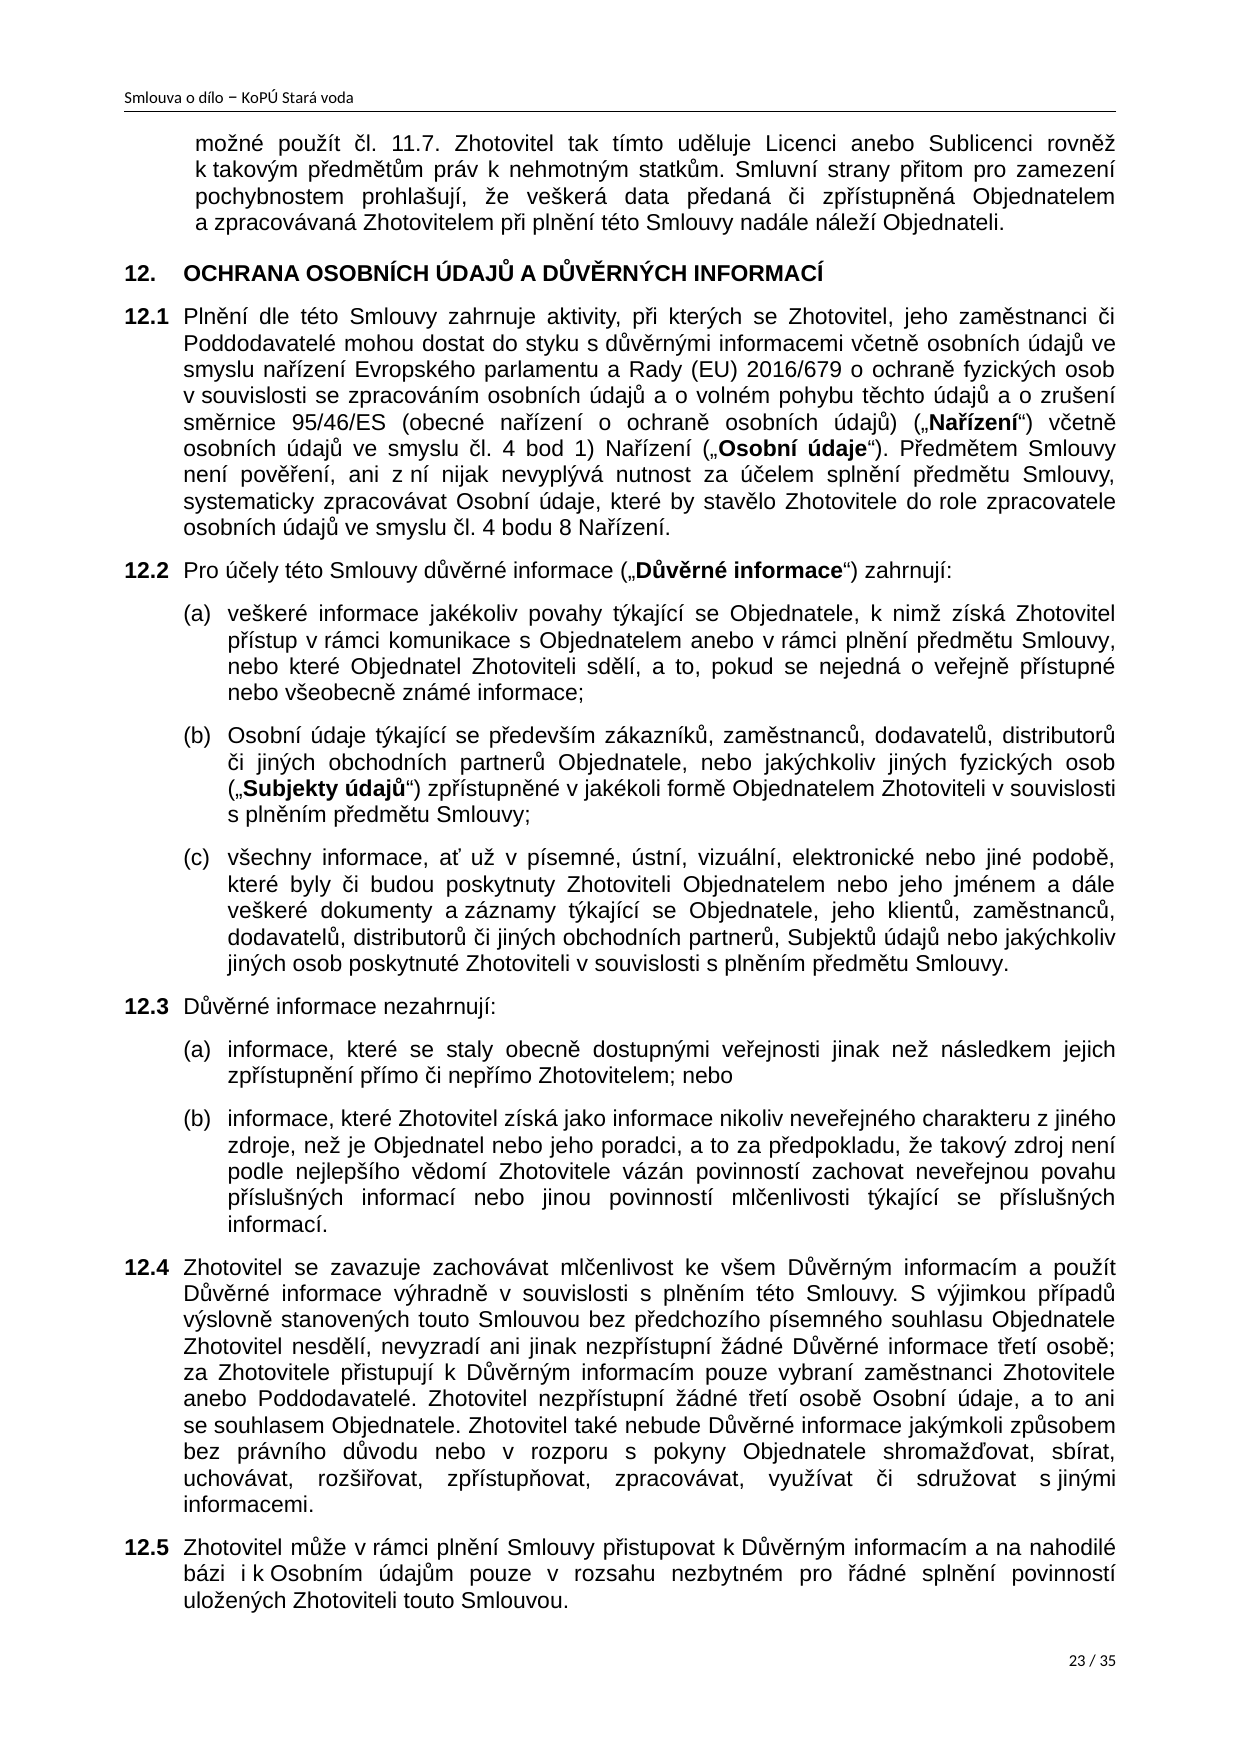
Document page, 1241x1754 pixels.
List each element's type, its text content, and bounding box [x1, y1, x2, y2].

list veškeré informace jakékoliv povahy týkající se Objednatele, k nimž získá Zhotovitel přístup v rámci komunikace s Objednatelem anebo v rámci plnění předmětu Smlouvy, nebo které Objednatel Zhotoviteli sdělí, a to, pokud se nejedná o veřejně přístupné nebo všeobecně známé informace; [183, 600, 1116, 706]
text Ochrana osobních údajů a Důvěrných informací [124, 260, 1116, 287]
text Zhotovitel může v rámci plnění Smlouvy přistupovat k Důvěrným informacím a na nahodilé bázi i k Osobním údajům pouze v rozsahu nezbytném pro řádné splnění povinností uložených Zhotoviteli touto Smlouvou. [124, 1534, 1116, 1613]
text všechny informace, ať už v písemné, ústní, vizuální, elektronické nebo jiné podobě, které byly či budou poskytnuty Zhotoviteli Objednatelem nebo jeho jménem a dále veškeré dokumenty a záznamy týkající se Objednatele, jeho klientů, zaměstnanců, dodavatelů, distributorů či jiných obchodních partnerů, Subjektů údajů nebo jakýchkoliv jiných osob poskytnuté Zhotoviteli v souvislosti s plněním předmětu Smlouvy. [183, 844, 1116, 976]
text Důvěrné informace nezahrnují: [124, 993, 1116, 1019]
text Zhotovitel se zavazuje zachovávat mlčenlivost ke všem Důvěrným informacím a použít Důvěrné informace výhradně v souvislosti s plněním této Smlouvy. S výjimkou případů výslovně stanovených touto Smlouvou bez předchozího písemného souhlasu Objednatele Zhotovitel nesdělí, nevyzradí ani jinak nezpřístupní žádné Důvěrné informace třetí osobě; za Zhotovitele přistupují k Důvěrným informacím pouze vybraní zaměstnanci Zhotovitele anebo Poddodavatelé. Zhotovitel nezpřístupní žádné třetí osobě Osobní údaje, a to ani se souhlasem Objednatele. Zhotovitel také nebude Důvěrné informace jakýmkoli způsobem bez právního důvodu nebo v rozporu s pokyny Objednatele shromažďovat, sbírat, uchovávat, rozšiřovat, zpřístupňovat, zpracovávat, využívat či sdružovat s jinými informacemi. [124, 1254, 1116, 1517]
list informace, které se staly obecně dostupnými veřejnosti jinak než následkem jejich zpřístupnění přímo či nepřímo Zhotovitelem; nebo [183, 1036, 1116, 1088]
text Osobní údaje týkající se především zákazníků, zaměstnanců, dodavatelů, distributorů či jiných obchodních partnerů Objednatele, nebo jakýchkoliv jiných fyzických osob („Subjekty údajů“) zpřístupněné v jakékoli formě Objednatelem Zhotoviteli v souvislosti s plněním předmětu Smlouvy; [183, 722, 1116, 828]
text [124, 130, 1116, 235]
text Pro účely této Smlouvy důvěrné informace („Důvěrné informace“) zahrnují: [124, 557, 1116, 583]
list informace, které Zhotovitel získá jako informace nikoliv neveřejného charakteru z jiného zdroje, než je Objednatel nebo jeho poradci, a to za předpokladu, že takový zdroj není podle nejlepšího vědomí Zhotovitele vázán povinností zachovat neveřejnou povahu příslušných informací nebo jinou povinností mlčenlivosti týkající se příslušných informací. [183, 1105, 1116, 1237]
text Plnění dle této Smlouvy zahrnuje aktivity, při kterých se Zhotovitel, jeho zaměstnanci či Poddodavatelé mohou dostat do styku s důvěrnými informacemi včetně osobních údajů ve smyslu nařízení Evropského parlamentu a Rady (EU) 2016/679 o ochraně fyzických osob v souvislosti se zpracováním osobních údajů a o volném pohybu těchto údajů a o zrušení směrnice 95/46/ES (obecné nařízení o ochraně osobních údajů) („Nařízení“) včetně osobních údajů ve smyslu čl. 4 bod 1) Nařízení („Osobní údaje“). Předmětem Smlouvy není pověření, ani z ní nijak nevyplývá nutnost za účelem splnění předmětu Smlouvy, systematicky zpracovávat Osobní údaje, které by stavělo Zhotovitele do role zpracovatele osobních údajů ve smyslu čl. 4 bodu 8 Nařízení. [124, 303, 1116, 541]
